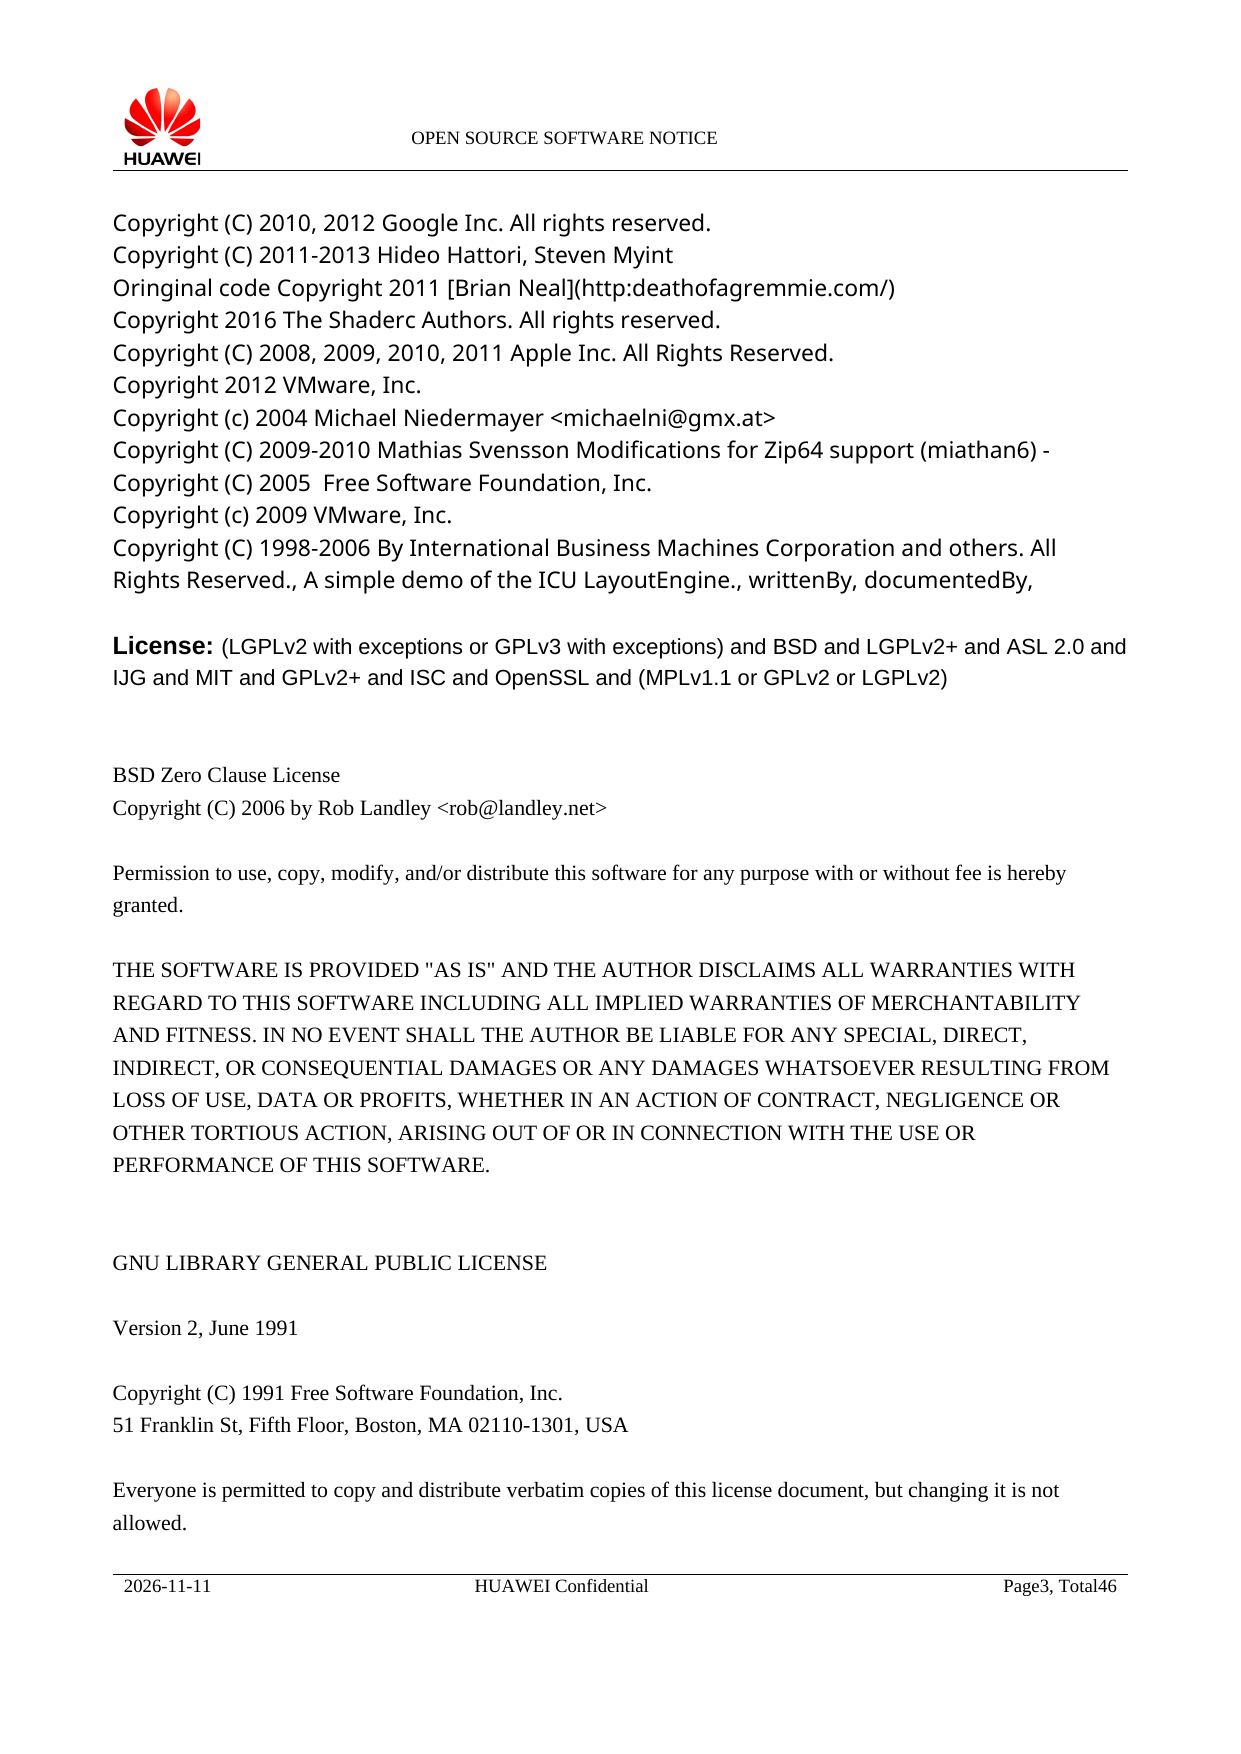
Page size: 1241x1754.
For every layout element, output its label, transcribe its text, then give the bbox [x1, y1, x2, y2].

picture [124, 88, 201, 165]
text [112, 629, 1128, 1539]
